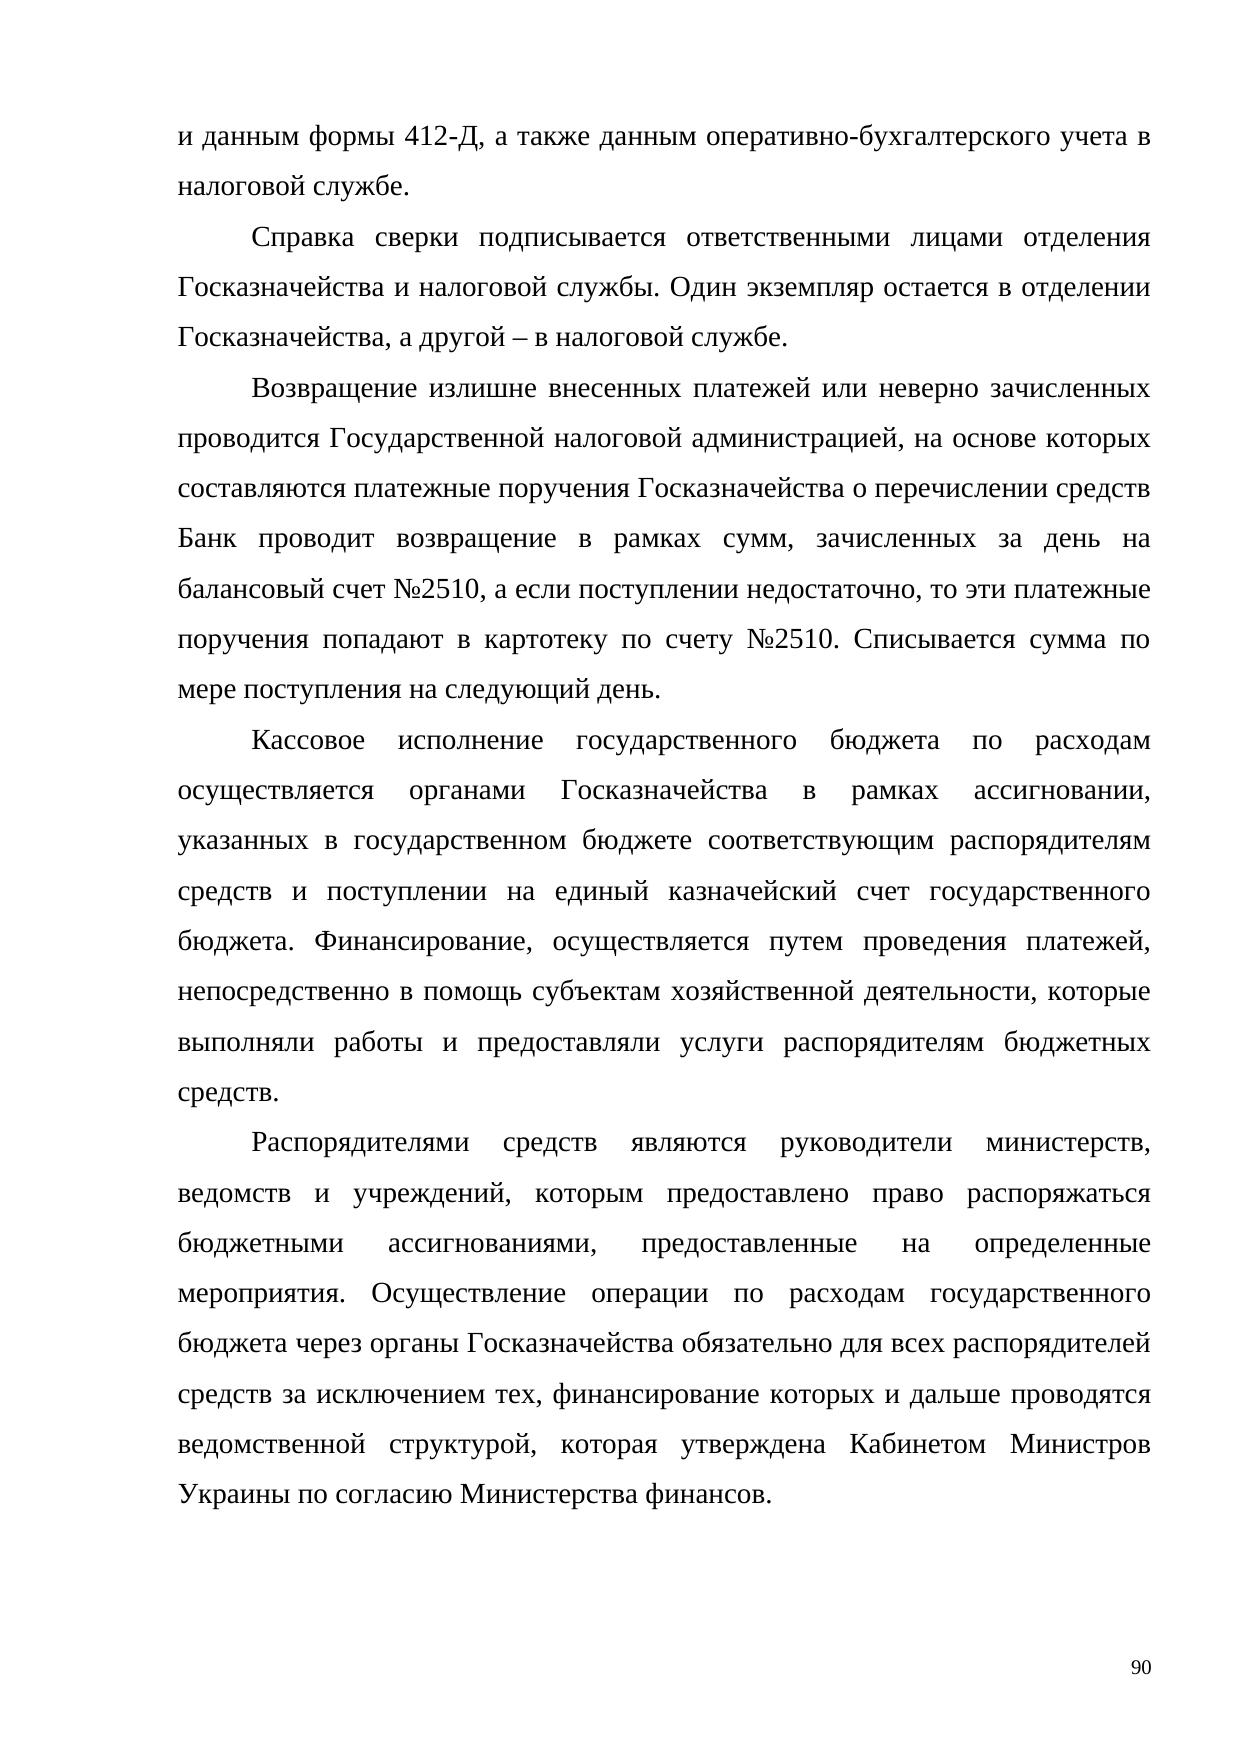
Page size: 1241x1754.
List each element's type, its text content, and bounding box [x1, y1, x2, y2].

text Распорядителями средств являются руководители министерств, ведомств и учреждений, которым предоставлено право распоряжаться бюджетными ассигнованиями, предоставленные на определенные мероприятия. Осуществление операции по расходам государственного бюджета через органы Госказначейства обязательно для всех распорядителей средств за исключением тех, финансирование которых и дальше проводятся ведомственной структурой, которая утверждена Кабинетом Министров Украины по согласию Министерства финансов. [177, 1124, 1152, 1510]
text Справка сверки подписывается ответственными лицами отделения Госказначейства и налоговой службы. Один экземпляр остается в отделении Госказначейства, а другой – в налоговой службе. [177, 219, 1152, 353]
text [177, 118, 1152, 202]
text Кассовое исполнение государственного бюджета по расходам осуществляется органами Госказначейства в рамках ассигновании, указанных в государственном бюджете соответствующим распорядителям средств и поступлении на единый казначейский счет государственного бюджета. Финансирование, осуществляется путем проведения платежей, непосредственно в помощь субъектам хозяйственной деятельности, которые выполняли работы и предоставляли услуги распорядителям бюджетных средств. [177, 722, 1152, 1108]
text Возвращение излишне внесенных платежей или неверно зачисленных проводится Государственной налоговой администрацией, на основе которых составляются платежные поручения Госказначейства о перечислении средств Банк проводит возвращение в рамках сумм, зачисленных за день на балансовый счет №2510, а если поступлении недостаточно, то эти платежные поручения попадают в картотеку по счету №2510. Списывается сумма по мере поступления на следующий день. [177, 370, 1152, 705]
